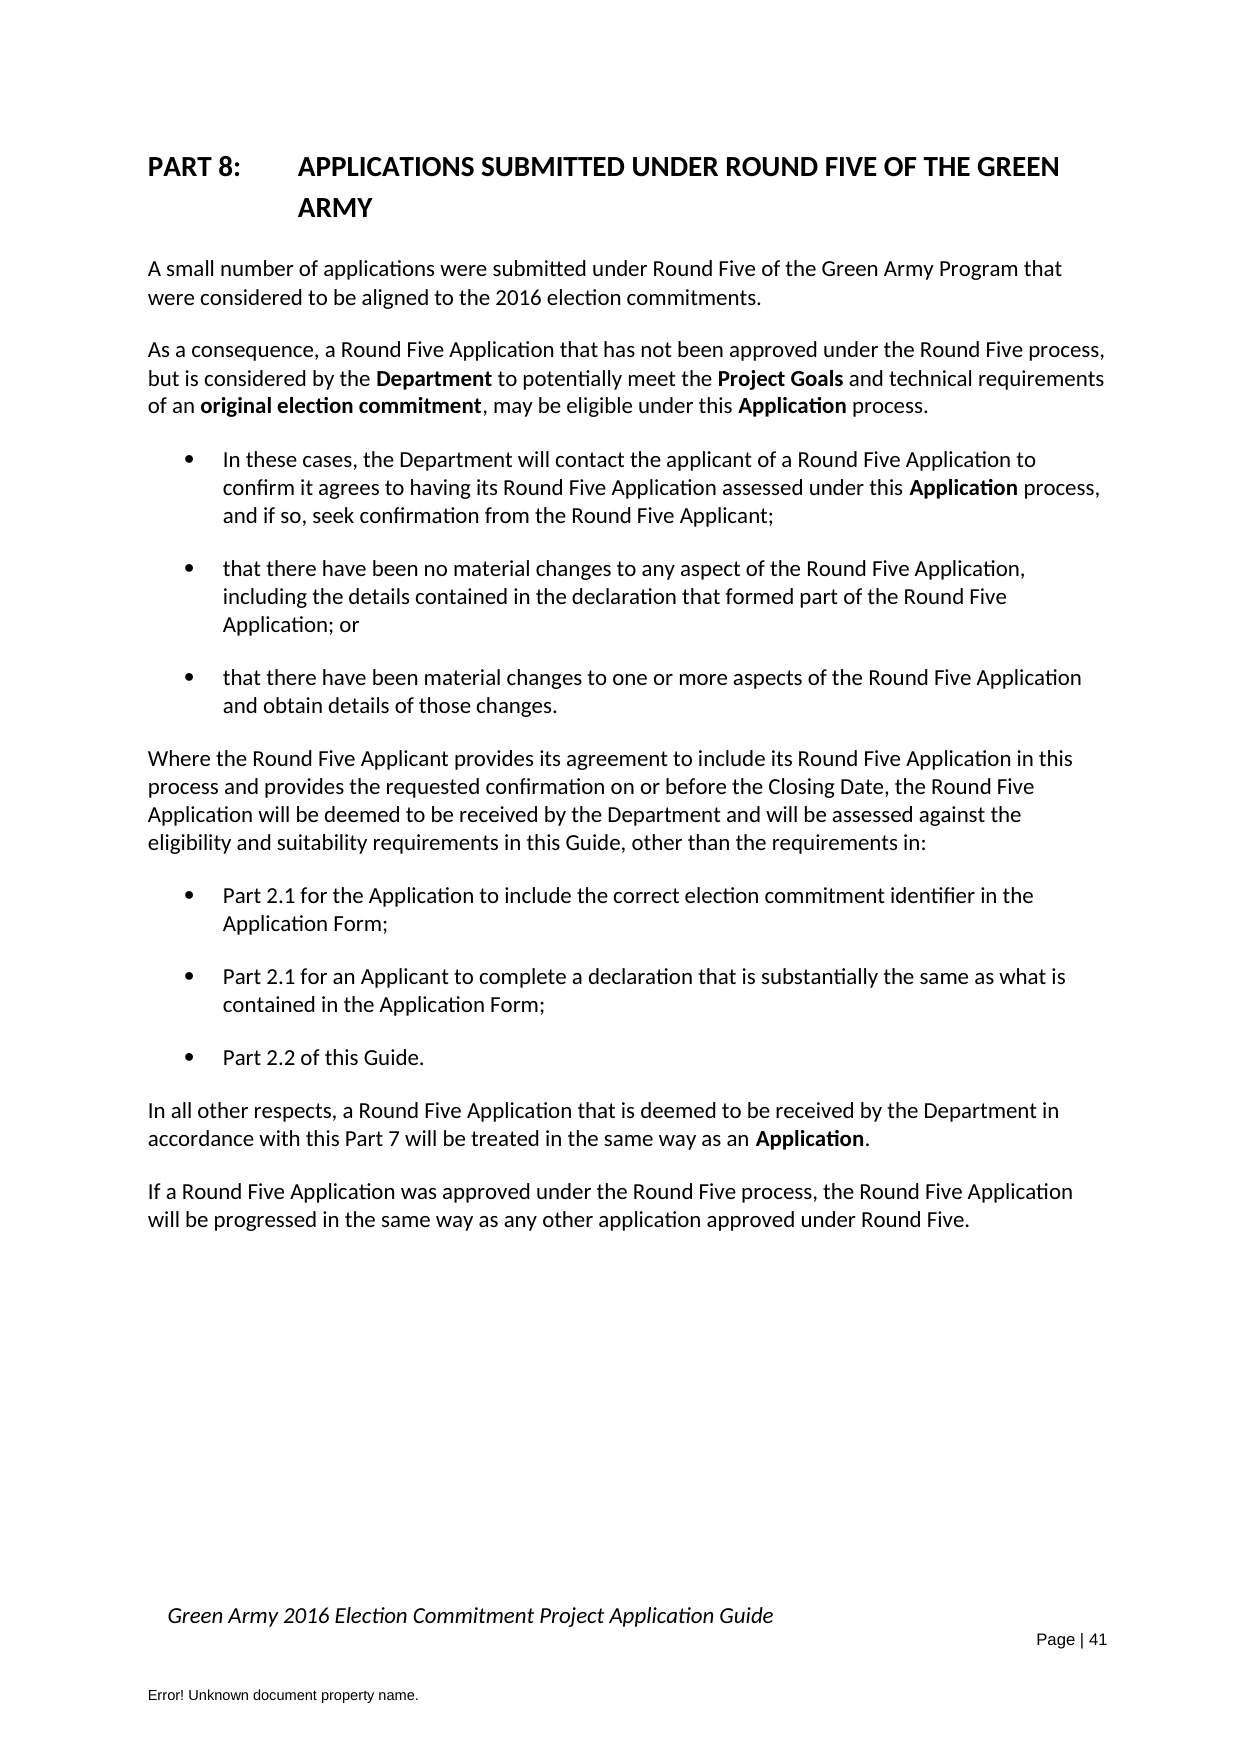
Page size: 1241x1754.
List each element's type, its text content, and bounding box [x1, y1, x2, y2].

list In all other respects, a Round Five Application that is deemed to be received by the Department in accordance with this Part 7 will be treated in the same way as an Application. [148, 1096, 1107, 1152]
list Where the Round Five Applicant provides its agreement to include its Round Five Application in this process and provides the requested confirmation on or before the Closing Date, the Round Five Application will be deemed to be received by the Department and will be assessed against the eligibility and suitability requirements in this Guide, other than the requirements in: [148, 744, 1107, 856]
subtitle Part 8: applications submitted under round five of the green Army [148, 148, 1107, 224]
list that there have been no material changes to any aspect of the Round Five Application, including the details contained in the declaration that formed part of the Round Five Application; or [185, 554, 1107, 638]
list A small number of applications were submitted under Round Five of the Green Army Program that were considered to be aligned to the 2016 election commitments. [148, 254, 1107, 311]
list As a consequence, a Round Five Application that has not been approved under the Round Five process, but is considered by the Department to potentially meet the Project Goals and technical requirements of an original election commitment, may be eligible under this Application process. [148, 336, 1107, 420]
list Part 2.2 of this Guide. [185, 1043, 1107, 1071]
list If a Round Five Application was approved under the Round Five process, the Round Five Application will be progressed in the same way as any other application approved under Round Five. [148, 1177, 1107, 1233]
list that there have been material changes to one or more aspects of the Round Five Application and obtain details of those changes. [185, 663, 1107, 719]
list Part 2.1 for the Application to include the correct election commitment identifier in the Application Form; [185, 881, 1107, 937]
list Part 2.1 for an Applicant to complete a declaration that is substantially the same as what is contained in the Application Form; [185, 962, 1107, 1018]
list In these cases, the Department will contact the applicant of a Round Five Application to confirm it agrees to having its Round Five Application assessed under this Application process, and if so, seek confirmation from the Round Five Applicant; [185, 445, 1107, 529]
